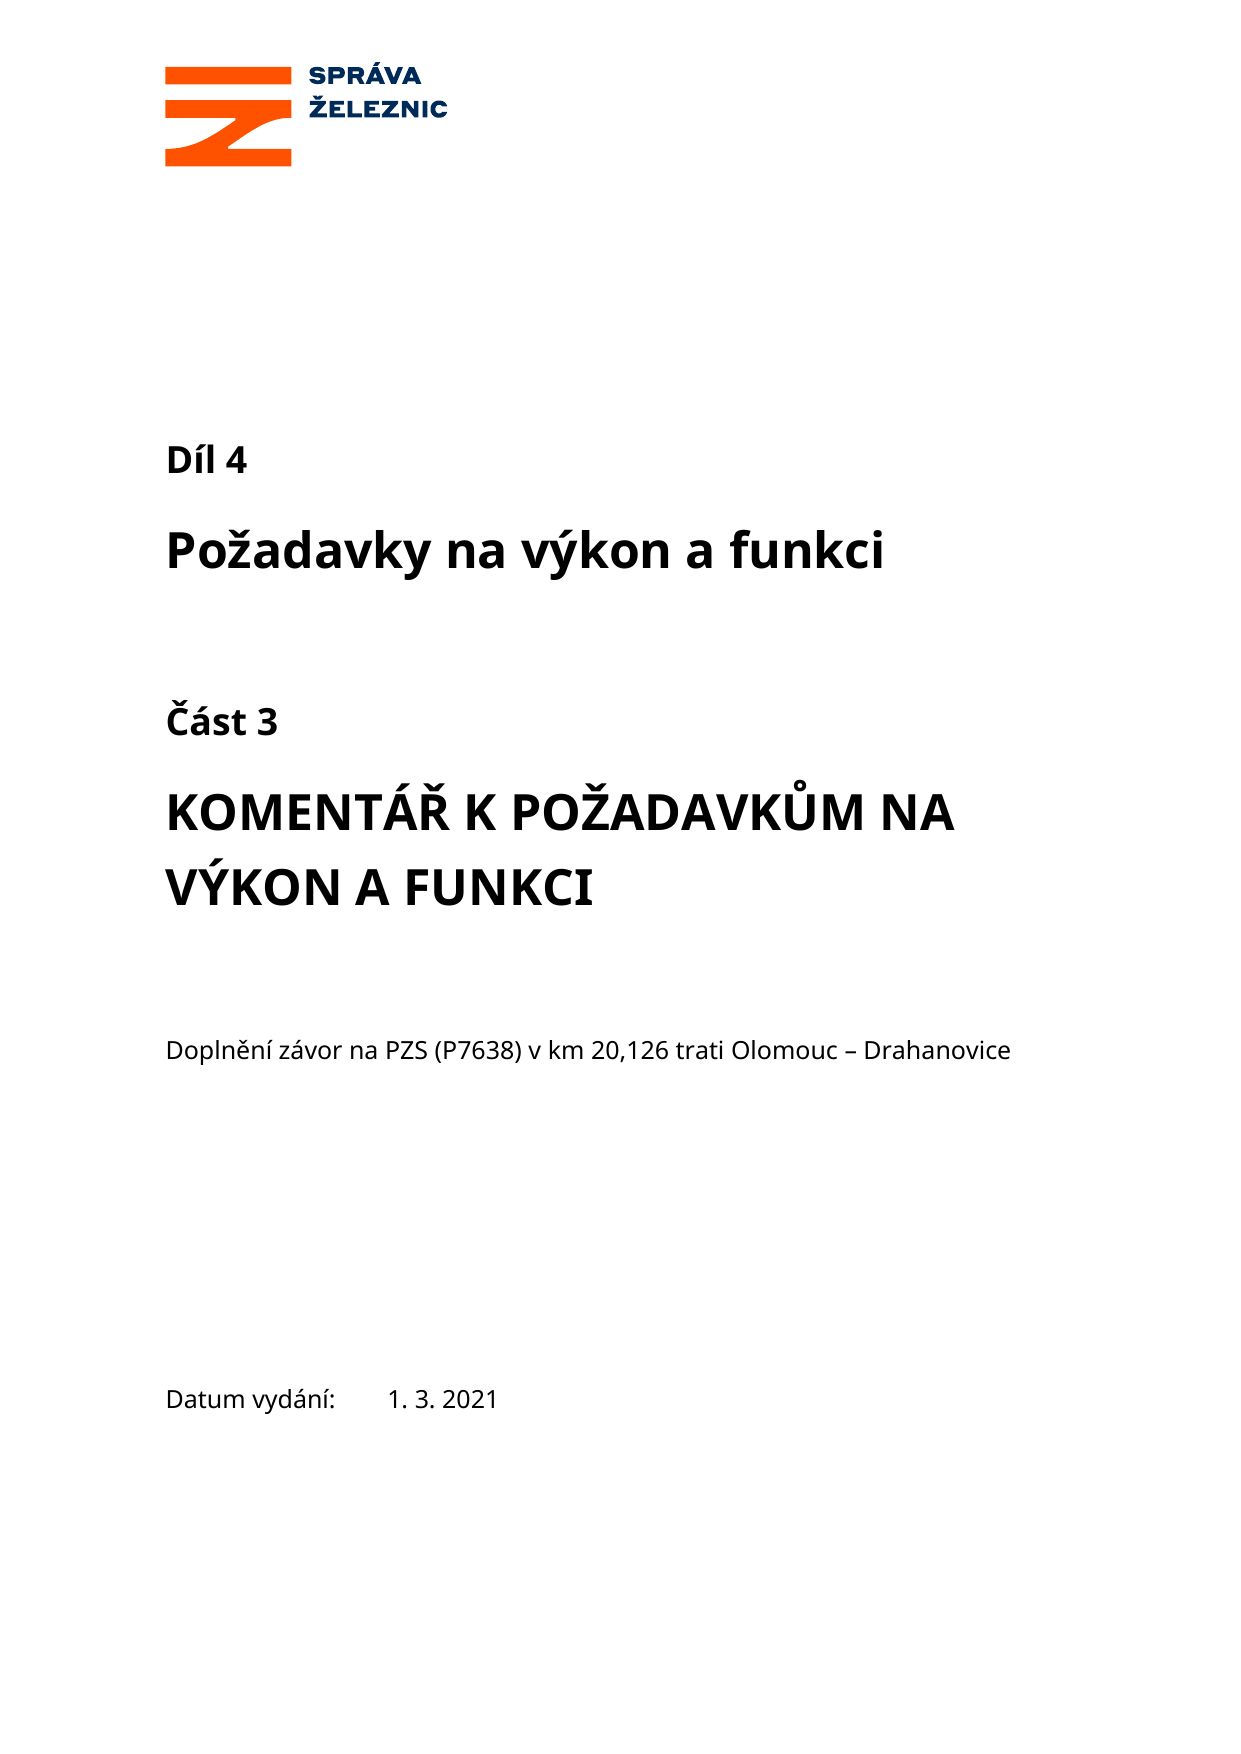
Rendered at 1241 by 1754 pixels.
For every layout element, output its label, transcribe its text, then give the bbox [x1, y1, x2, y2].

text KOMENTÁŘ K POŽADAVKŮM NA VÝKON A FUNKCI [165, 777, 1075, 920]
text Datum vydání: 1. 3. 2021 [165, 1382, 1075, 1416]
text Požadavky na výkon a funkci [165, 514, 1075, 583]
text Část 3 [165, 696, 1075, 747]
text Díl 4 [165, 433, 1075, 484]
